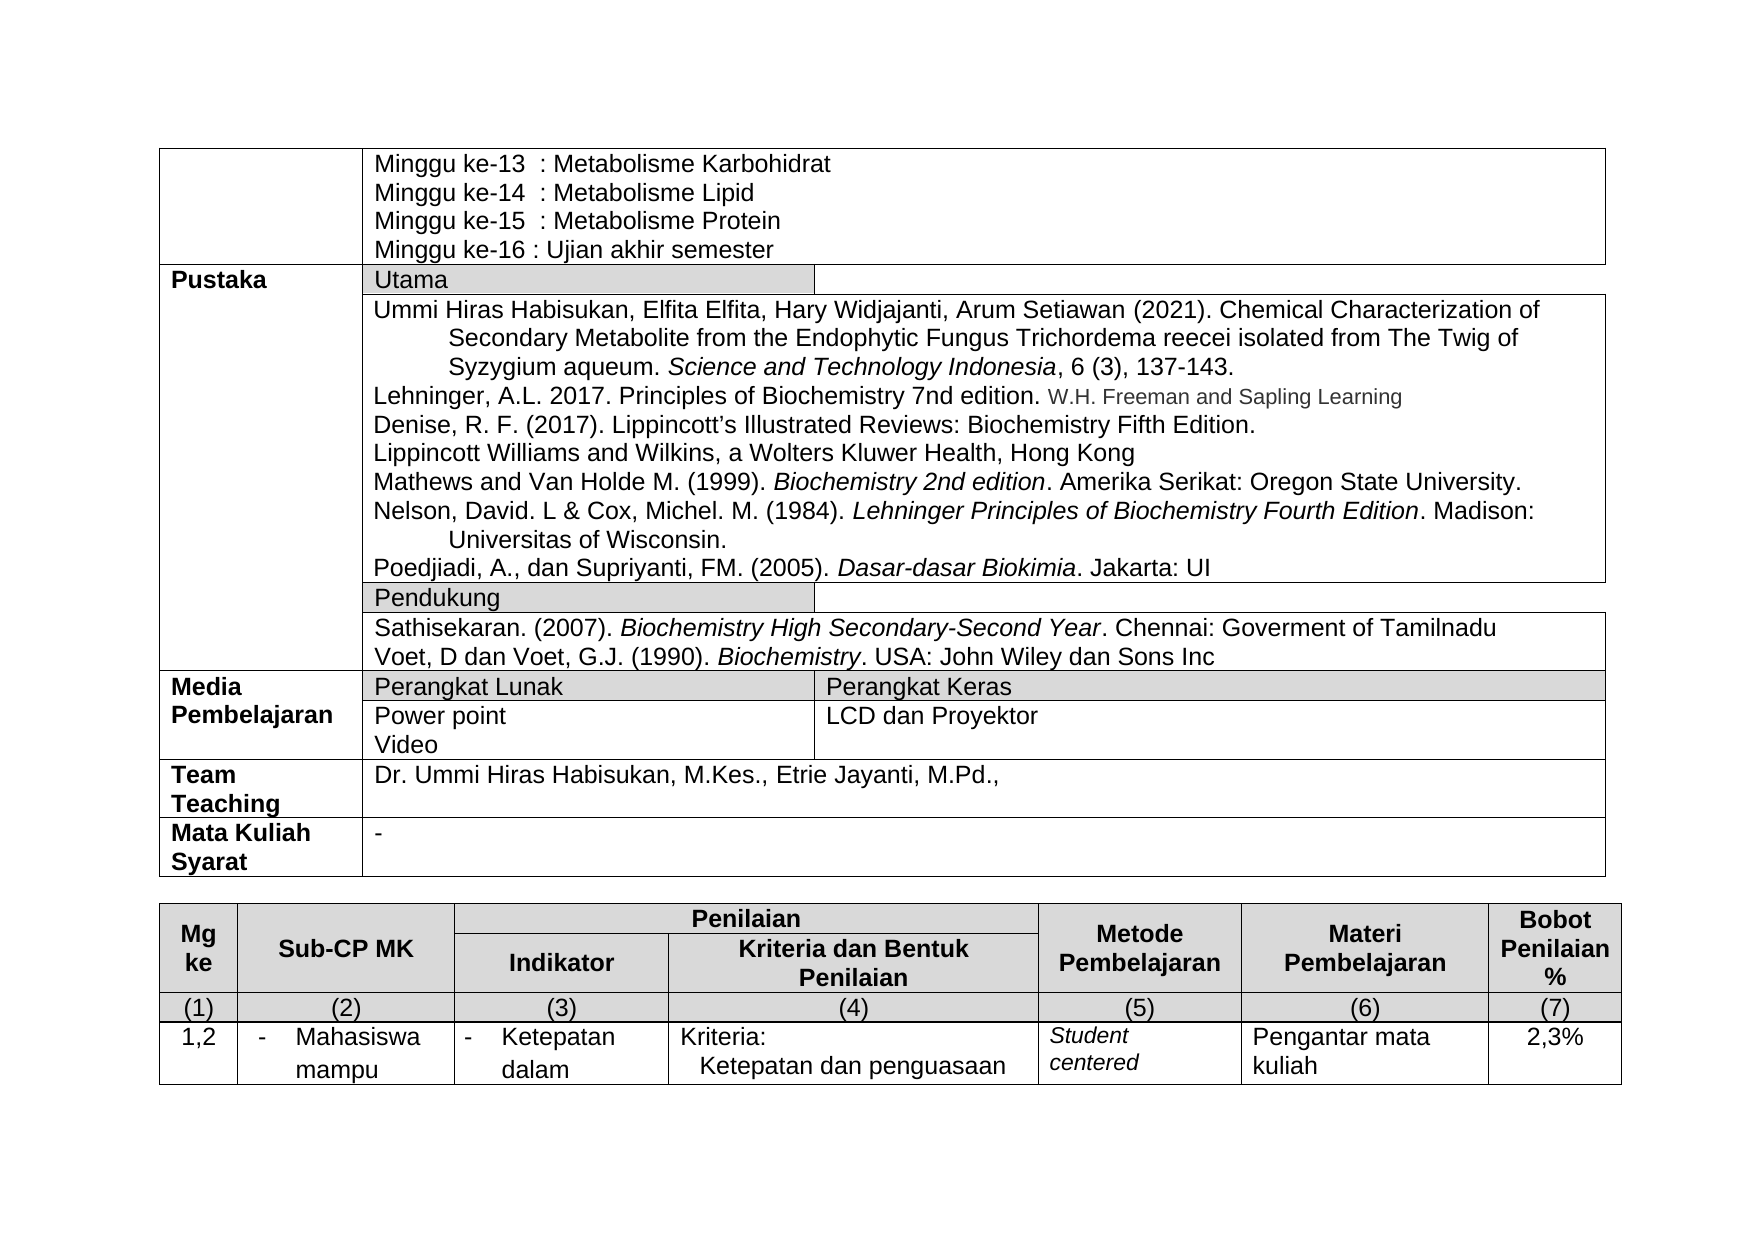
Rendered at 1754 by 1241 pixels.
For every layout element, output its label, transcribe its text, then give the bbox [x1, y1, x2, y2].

table_cell Sathisekaran. (2007). Biochemistry High Secondary-Second Year. Chennai: Goverment of Tamilnadu Voet, D dan Voet, G.J. (1990). Biochemistry. USA: John Wiley dan Sons Inc [363, 613, 1605, 670]
table_cell (6) [1242, 993, 1488, 1021]
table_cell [160, 149, 362, 264]
table_cell (5) [1039, 993, 1241, 1021]
table_cell - [363, 818, 1605, 876]
table_cell 2,3% [1489, 1023, 1621, 1084]
table_cell Pendukung [363, 583, 814, 612]
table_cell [669, 1023, 1038, 1084]
table_cell Power point Video [363, 701, 814, 759]
table_cell Perangkat Lunak [363, 671, 814, 700]
table_header Metode Pembelajaran [1039, 904, 1241, 992]
table_cell LCD dan Proyektor [815, 701, 1605, 759]
table_cell Utama [363, 265, 814, 293]
table_header Penilaian [455, 904, 1038, 933]
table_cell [363, 149, 1605, 264]
table_cell (2) [238, 993, 454, 1021]
table_cell Mata Kuliah Syarat [160, 818, 362, 876]
table_cell Perangkat Keras [815, 671, 1605, 700]
table_cell (1) [160, 993, 237, 1021]
table_cell 1,2 [160, 1023, 237, 1084]
table_header Materi Pembelajaran [1242, 904, 1488, 992]
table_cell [238, 1023, 454, 1084]
table_cell (3) [455, 993, 668, 1021]
table_cell Media Pembelajaran [160, 671, 362, 759]
table_header Bobot Penilaian % [1489, 904, 1621, 992]
table_header Mg ke [160, 904, 237, 992]
table_cell Ummi Hiras Habisukan, Elfita Elfita, Hary Widjajanti, Arum Setiawan (2021). Chemical Characterization of Secondary Metabolite from the Endophytic Fungus Trichordema reecei isolated from The Twig of Syzygium aqueum. Science and Technology Indonesia, 6 (3), 137-143. Lehninger, A.L. 2017. Principles of Biochemistry 7nd edition. W.H. Freeman and Sapling Learning Denise, R. F. (2017). Lippincott’s Illustrated Reviews: Biochemistry Fifth Edition. Lippincott Williams and Wilkins, a Wolters Kluwer Health, Hong Kong Mathews and Van Holde M. (1999). Biochemistry 2nd edition. Amerika Serikat: Oregon State University. Nelson, David. L & Cox, Michel. M. (1984). Lehninger Principles of Biochemistry Fourth Edition. Madison: Universitas of Wisconsin. Poedjiadi, A., dan Supriyanti, FM. (2005). Dasar-dasar Biokimia. Jakarta: UI [363, 295, 1605, 582]
table_cell (7) [1489, 993, 1621, 1021]
table_header Sub-CP MK [238, 904, 454, 992]
table_cell Dr. Ummi Hiras Habisukan, M.Kes., Etrie Jayanti, M.Pd., [363, 760, 1605, 817]
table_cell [455, 1023, 668, 1084]
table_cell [1039, 1023, 1241, 1084]
table_cell Kriteria dan Bentuk Penilaian [669, 934, 1038, 992]
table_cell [1242, 1023, 1488, 1084]
table_cell Team Teaching [160, 760, 362, 817]
table_cell Pustaka [160, 265, 362, 670]
table_cell Indikator [455, 934, 668, 992]
table_cell (4) [669, 993, 1038, 1021]
